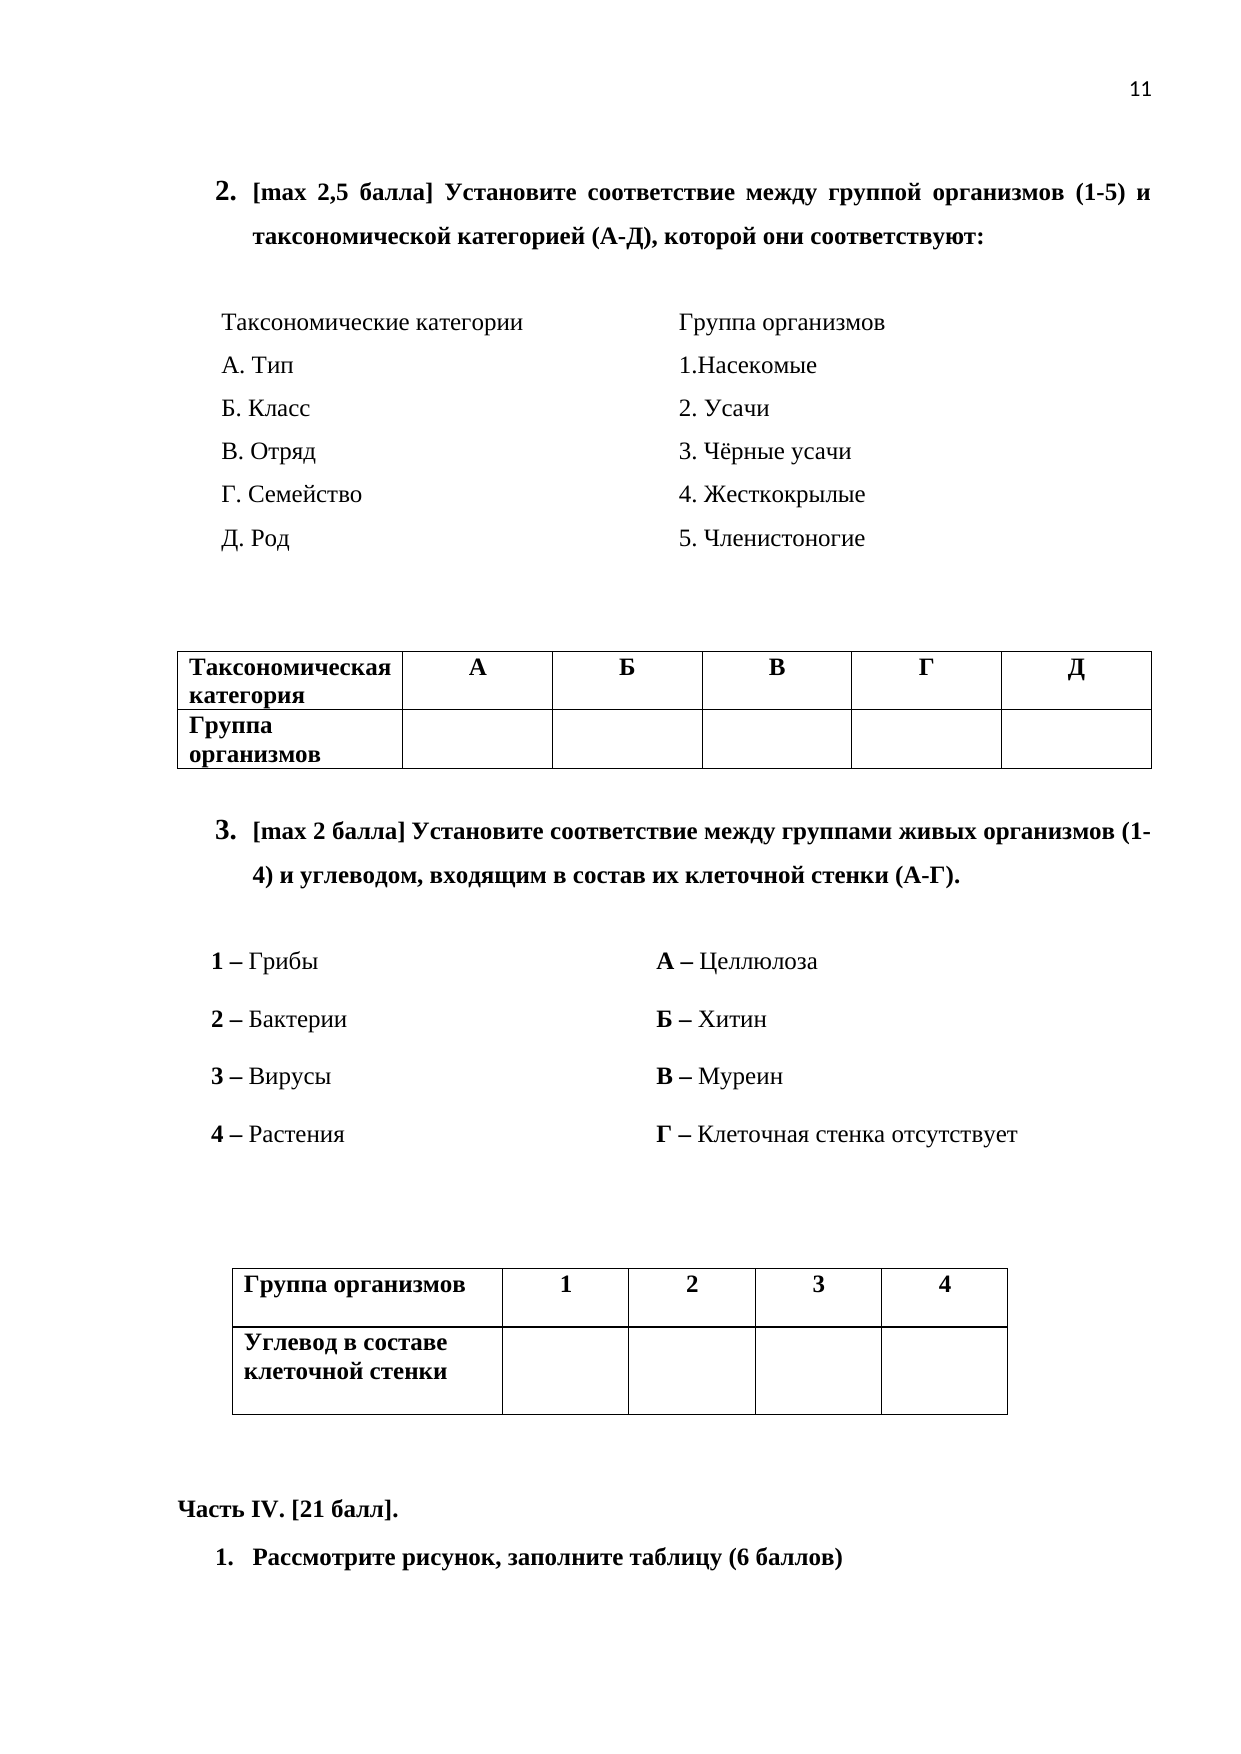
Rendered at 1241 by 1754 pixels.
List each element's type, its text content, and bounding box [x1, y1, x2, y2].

table_cell [882, 1328, 1007, 1414]
table_header 1 – Грибы 2 – Бактерии 3 – Вирусы 4 – Растения [200, 946, 645, 1166]
table_header Таксономическая категория [178, 652, 402, 709]
table_header Д [1002, 652, 1151, 709]
table_cell [852, 710, 1001, 768]
table_cell [403, 710, 552, 768]
table_header Б [553, 652, 702, 709]
list Рассмотрите рисунок, заполните таблицу (6 баллов) [215, 1542, 1152, 1571]
list [max 2,5 балла] Установите соответствие между группой организмов (1-5) и таксономической категорией (А-Д), которой они соответствуют: [215, 173, 1152, 249]
table_header Г [852, 652, 1001, 709]
table_cell [629, 1328, 755, 1414]
table_cell Углевод в составе клеточной стенки [233, 1328, 502, 1414]
table_header 1 [503, 1269, 628, 1326]
table_cell [756, 1328, 881, 1414]
table_cell [703, 710, 851, 768]
table_cell Группа организмов [178, 710, 402, 768]
table_header А – Целлюлоза Б – Хитин В – Муреин Г – Клеточная стенка отсутствует [645, 946, 1129, 1166]
table_header 2 [629, 1269, 755, 1326]
table_cell [1002, 710, 1151, 768]
list [max 2 балла] Установите соответствие между группами живых организмов (1-4) и углеводом, входящим в состав их клеточной стенки (А-Г). [215, 812, 1152, 889]
table_header 3 [756, 1269, 881, 1326]
table_header Таксономические категории А. Тип Б. Класс В. Отряд Г. Семейство Д. Род [206, 307, 624, 564]
table_cell [503, 1328, 628, 1414]
table_header А [403, 652, 552, 709]
text Часть IV. [21 балл]. [177, 1494, 1152, 1523]
table_cell [553, 710, 702, 768]
table_header В [703, 652, 851, 709]
table_header 4 [882, 1269, 1007, 1326]
table_header Группа организмов [233, 1269, 502, 1326]
table_header Группа организмов 1.Насекомые 2. Усачи 3. Чёрные усачи 4. Жесткокрылые 5. Членистоногие [624, 307, 1121, 564]
